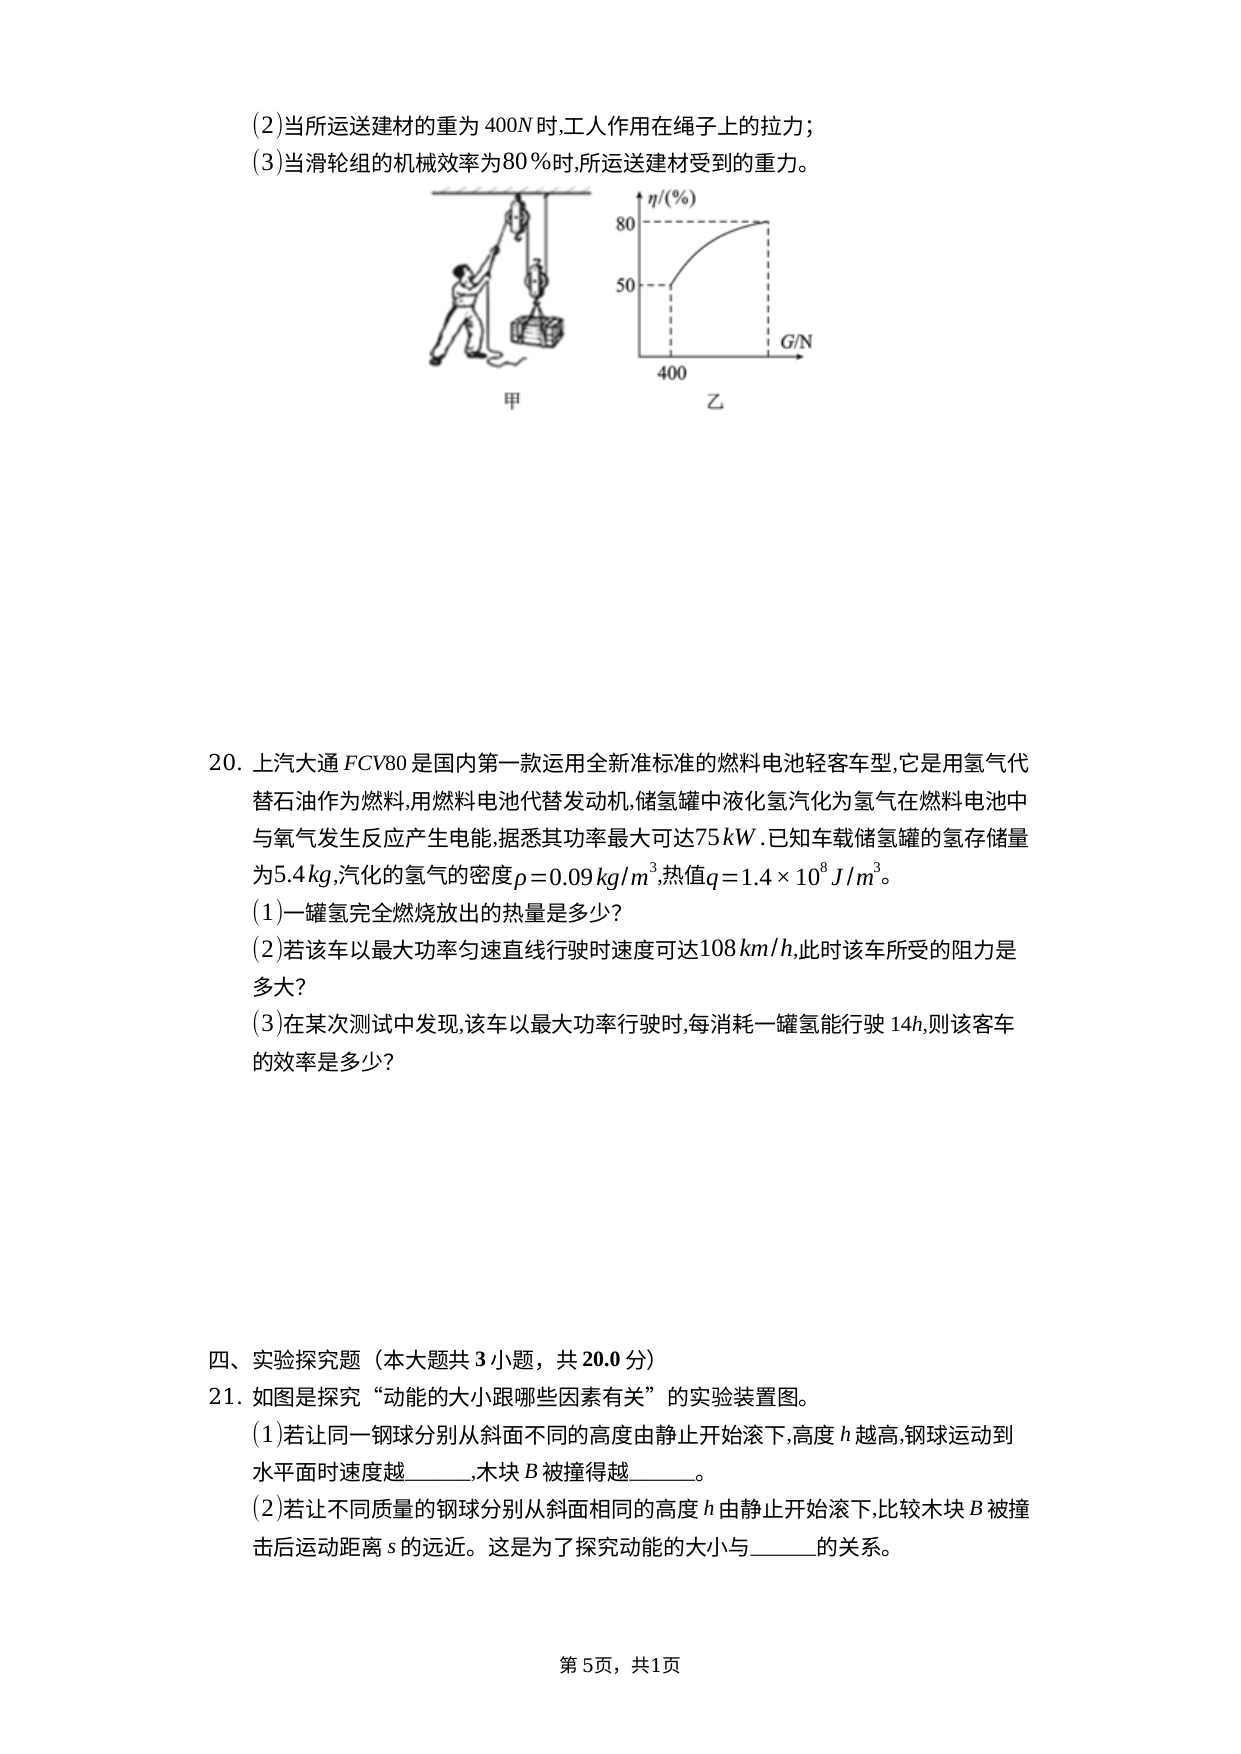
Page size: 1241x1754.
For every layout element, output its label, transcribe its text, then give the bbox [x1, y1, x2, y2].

list 四、实验探究题（本大题共3小题，共20.0分） [208, 1343, 1032, 1375]
picture [422, 182, 818, 415]
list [208, 108, 1032, 178]
list 上汽大通FCV80是国内第一款运用全新准标准的燃料电池轻客车型,它是用氢气代替石油作为燃料,用燃料电池代替发动机,储氢罐中液化氢汽化为氢气在燃料电池中与氧气发生反应产生电能,据悉其功率最大可达已知车载储氢罐的氢存储量为,汽化的氢气的密度,热值。 一罐氢完全燃烧放出的热量是多少？ 若该车以最大功率匀速直线行驶时速度可达,此时该车所受的阻力是多大？ 在某次测试中发现,该车以最大功率行驶时,每消耗一罐氢能行驶14h,则该客车的效率是多少？ [208, 746, 1032, 1338]
list 如图是探究“动能的大小跟哪些因素有关”的实验装置图。 若让同一钢球分别从斜面不同的高度由静止开始滚下,高度h越高,钢球运动到水平面时速度越______,木块B被撞得越______。 若让不同质量的钢球分别从斜面相同的高度h由静止开始滚下,比较木块B被撞击后运动距离s的远近。这是为了探究动能的大小与______的关系。 [208, 1380, 1032, 1562]
